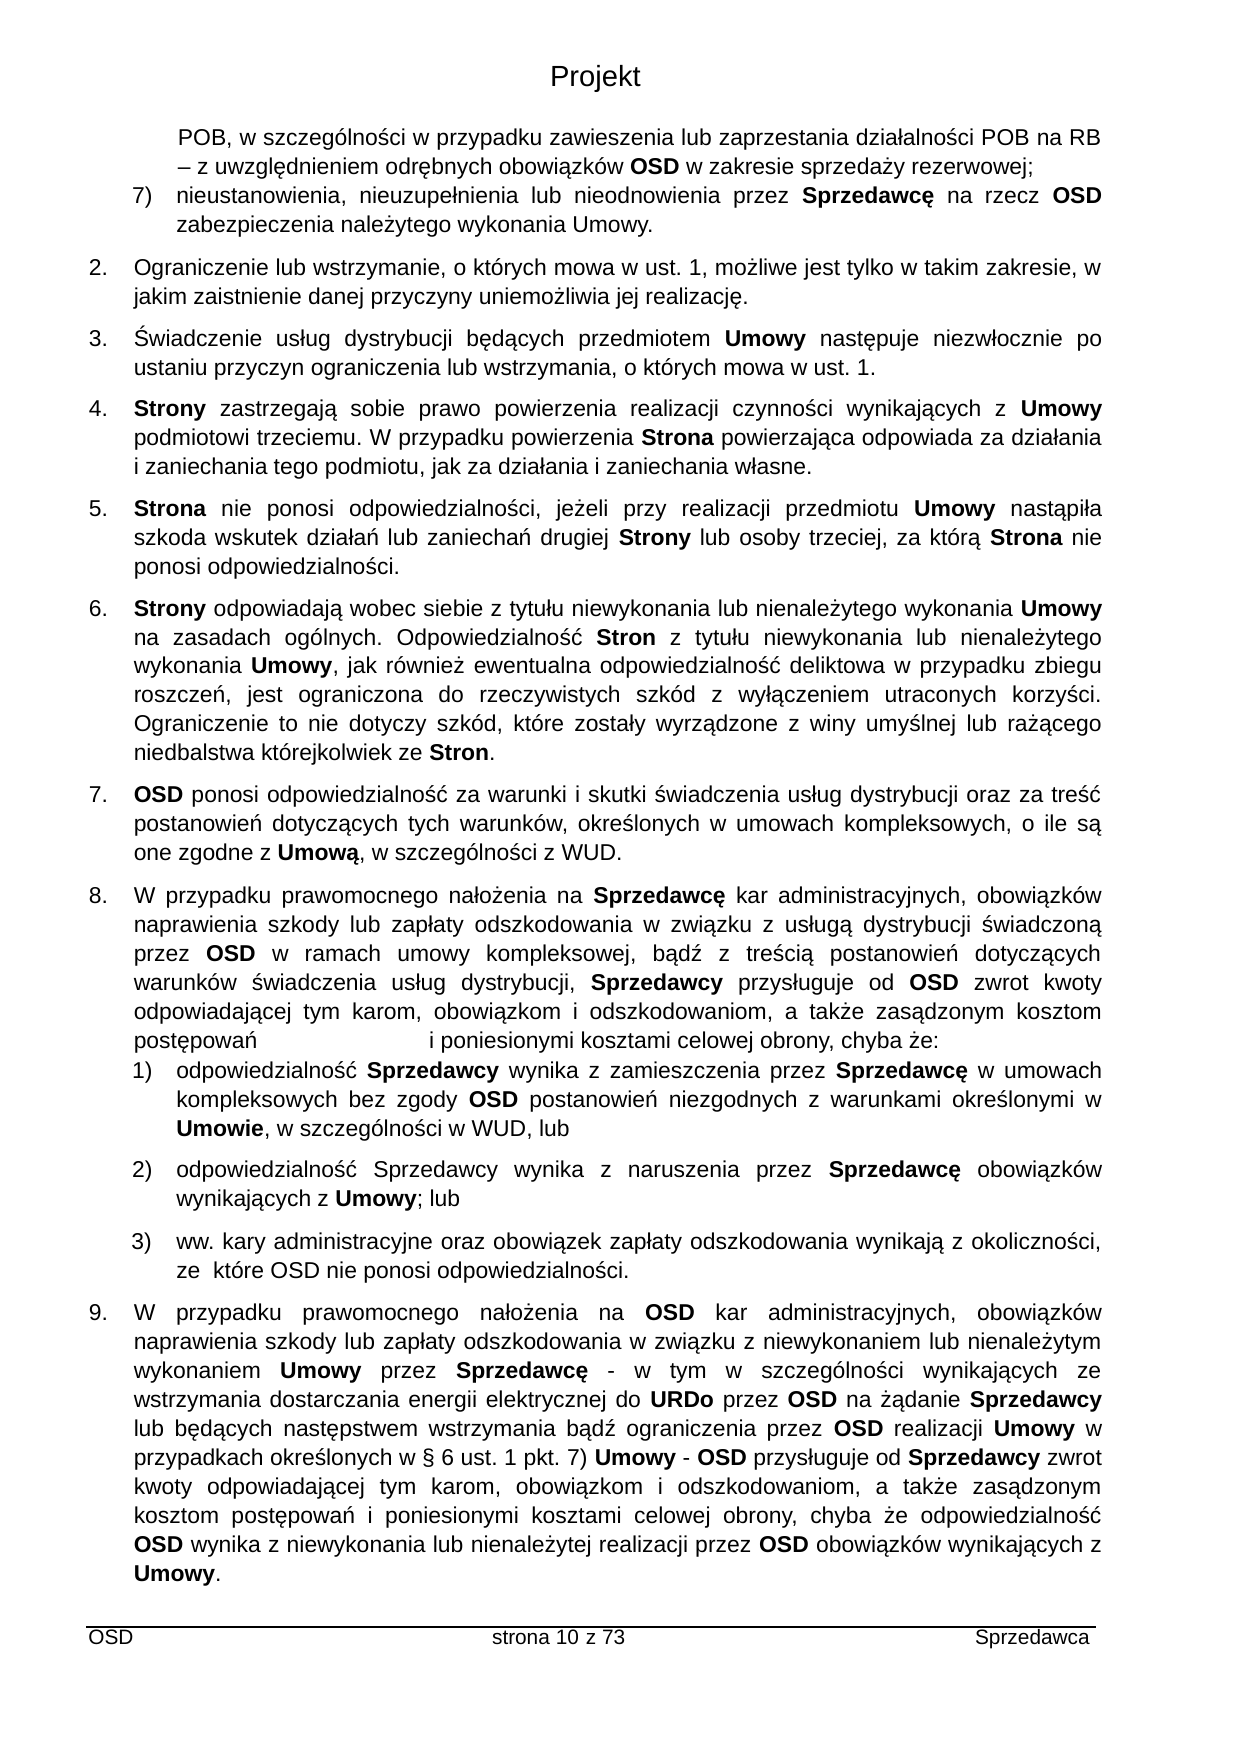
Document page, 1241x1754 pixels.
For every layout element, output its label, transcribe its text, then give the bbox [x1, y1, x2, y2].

list nieustanowienia, nieuzupełnienia lub nieodnowienia przez Sprzedawcę na rzecz OSD zabezpieczenia należytego wykonania Umowy. [132, 182, 1102, 238]
list W przypadku prawomocnego nałożenia na OSD kar administracyjnych, obowiązków naprawienia szkody lub zapłaty odszkodowania w związku z niewykonaniem lub nienależytym wykonaniem Umowy przez Sprzedawcę - w tym w szczególności wynikających ze wstrzymania dostarczania energii elektrycznej do URDo przez OSD na żądanie Sprzedawcy lub będących następstwem wstrzymania bądź ograniczenia przez OSD realizacji Umowy w przypadkach określonych w § 6 ust. 1 pkt. 7) Umowy - OSD przysługuje od Sprzedawcy zwrot kwoty odpowiadającej tym karom, obowiązkom i odszkodowaniom, a także zasądzonym kosztom postępowań i poniesionymi kosztami celowej obrony, chyba że odpowiedzialność OSD wynika z niewykonania lub nienależytej realizacji przez OSD obowiązków wynikających z Umowy. [89, 1299, 1102, 1586]
list OSD ponosi odpowiedzialność za warunki i skutki świadczenia usług dystrybucji oraz za treść postanowień dotyczących tych warunków, określonych w umowach kompleksowych, o ile są one zgodne z Umową, w szczególności z WUD. [89, 781, 1102, 866]
list Świadczenie usług dystrybucji będących przedmiotem Umowy następuje niezwłocznie po ustaniu przyczyn ograniczenia lub wstrzymania, o których mowa w ust. 1. [89, 325, 1102, 380]
list odpowiedzialność Sprzedawcy wynika z zamieszczenia przez Sprzedawcę w umowach kompleksowych bez zgody OSD postanowień niezgodnych z warunkami określonymi w Umowie, w szczególności w WUD, lub [132, 1057, 1102, 1141]
list W przypadku prawomocnego nałożenia na Sprzedawcę kar administracyjnych, obowiązków naprawienia szkody lub zapłaty odszkodowania w związku z usługą dystrybucji świadczoną przez OSD w ramach umowy kompleksowej, bądź z treścią postanowień dotyczących warunków świadczenia usług dystrybucji, Sprzedawcy przysługuje od OSD zwrot kwoty odpowiadającej tym karom, obowiązkom i odszkodowaniom, a także zasądzonym kosztom postępowań i poniesionymi kosztami celowej obrony, chyba że: [89, 882, 1102, 1053]
list Strona nie ponosi odpowiedzialności, jeżeli przy realizacji przedmiotu Umowy nastąpiła szkoda wskutek działań lub zaniechań drugiej Strony lub osoby trzeciej, za którą Strona nie ponosi odpowiedzialności. [89, 495, 1102, 579]
list Strony zastrzegają sobie prawo powierzenia realizacji czynności wynikających z Umowy podmiotowi trzeciemu. W przypadku powierzenia Strona powierzająca odpowiada za działania i zaniechania tego podmiotu, jak za działania i zaniechania własne. [89, 395, 1102, 480]
list Strony odpowiadają wobec siebie z tytułu niewykonania lub nienależytego wykonania Umowy na zasadach ogólnych. Odpowiedzialność Stron z tytułu niewykonania lub nienależytego wykonania Umowy, jak również ewentualna odpowiedzialność deliktowa w przypadku zbiegu roszczeń, jest ograniczona do rzeczywistych szkód z wyłączeniem utraconych korzyści. Ograniczenie to nie dotyczy szkód, które zostały wyrządzone z winy umyślnej lub rażącego niedbalstwa którejkolwiek ze Stron. [89, 594, 1102, 766]
list odpowiedzialność Sprzedawcy wynika z naruszenia przez Sprzedawcę obowiązków wynikających z Umowy; lub [132, 1156, 1102, 1212]
list Ograniczenie lub wstrzymanie, o których mowa w ust. 1, możliwe jest tylko w takim zakresie, w jakim zaistnienie danej przyczyny uniemożliwia jej realizację. [89, 254, 1102, 309]
text POB, w szczególności w przypadku zawieszenia lub zaprzestania działalności POB na RB – z uwzględnieniem odrębnych obowiązków OSD w zakresie sprzedaży rezerwowej; [178, 124, 1102, 179]
list ww. kary administracyjne oraz obowiązek zapłaty odszkodowania wynikają z okoliczności, ze które OSD nie ponosi odpowiedzialności. [131, 1228, 1102, 1284]
